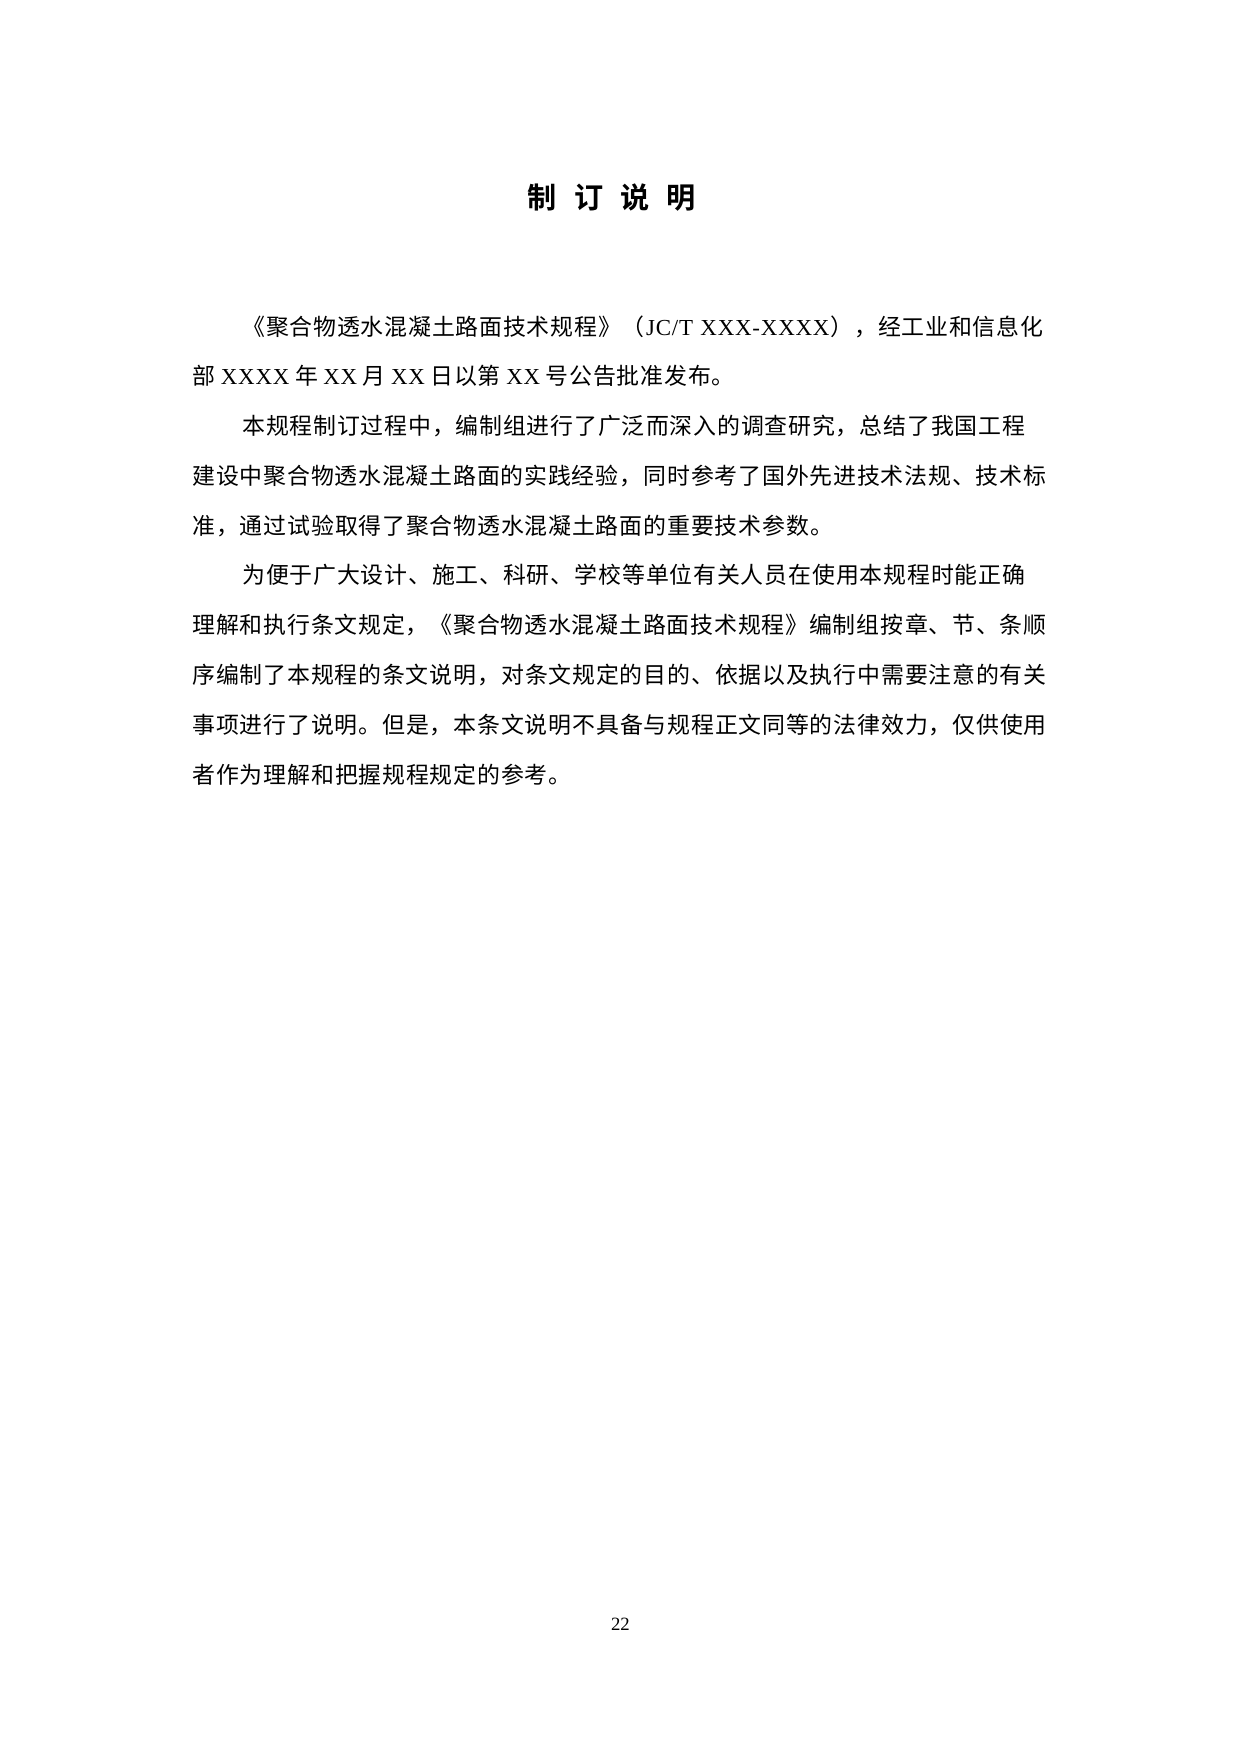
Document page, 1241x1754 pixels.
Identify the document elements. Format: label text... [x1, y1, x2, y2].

text 《聚合物透水混凝土路面技术规程》（JC/T XXX-XXXX），经工业和信息化部XXXX年XX月XX日以第XX号公告批准发布。 [192, 308, 1048, 391]
text 制订说明 [192, 162, 1048, 230]
text 为便于广大设计、施工、科研、学校等单位有关人员在使用本规程时能正确理解和执行条文规定，《聚合物透水混凝土路面技术规程》编制组按章、节、条顺序编制了本规程的条文说明，对条文规定的目的、依据以及执行中需要注意的有关事项进行了说明。但是，本条文说明不具备与规程正文同等的法律效力，仅供使用者作为理解和把握规程规定的参考。 [192, 557, 1048, 790]
text 本规程制订过程中，编制组进行了广泛而深入的调查研究，总结了我国工程建设中聚合物透水混凝土路面的实践经验，同时参考了国外先进技术法规、技术标准，通过试验取得了聚合物透水混凝土路面的重要技术参数。 [192, 408, 1048, 541]
